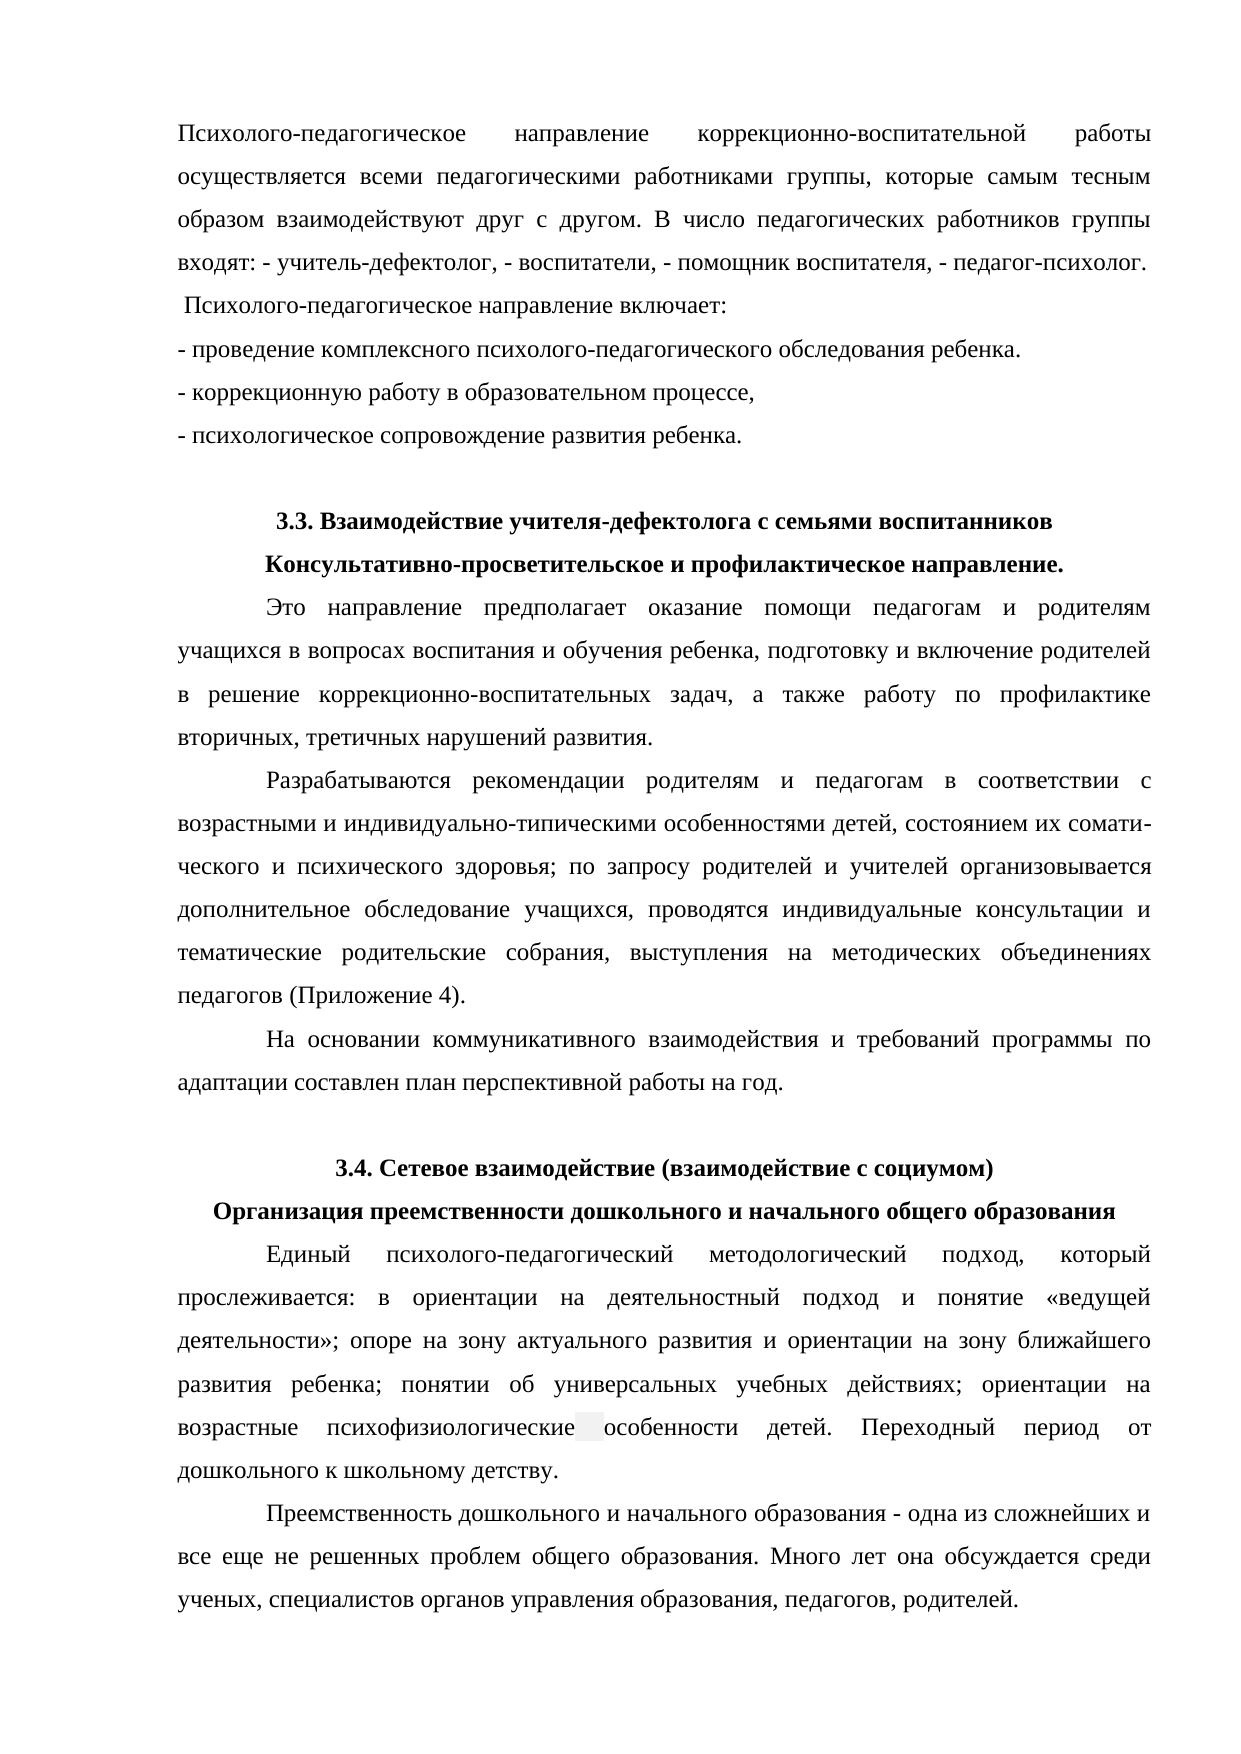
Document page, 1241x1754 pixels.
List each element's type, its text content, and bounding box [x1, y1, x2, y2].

text На основании коммуникативного взаимодействия и требований программы по адаптации составлен план перспективной работы на год. [177, 1024, 1152, 1096]
text Психолого-педагогическое направление коррекционно-воспитательной работы осуществляется всеми педагогическими работниками группы, которые самым тесным образом взаимодействуют друг с другом. В число педагогических работников группы входят: - учитель-дефектолог, - воспитатели, - помощник воспитателя, - педагог-психолог. [177, 118, 1152, 276]
text Преемственность дошкольного и начального образования - одна из сложнейших и все еще не решенных проблем общего образования. Много лет она обсуждается среди ученых, специалистов органов управления образования, педагогов, родителей. [177, 1498, 1152, 1613]
text Организация преемственности дошкольного и начального общего образования [177, 1196, 1152, 1225]
text 3.4. Сетевое взаимодействие (взаимодействие с социумом) [177, 1153, 1152, 1182]
text - проведение комплексного психолого-педагогического обследования ребенка. [177, 334, 1152, 362]
text 3.3. Взаимодействие учителя-дефектолога с семьями воспитанников [177, 506, 1152, 535]
text Разрабатываются рекомендации родителям и педагогам в соответствии с возрастными и индивидуально-типическими особенностями детей, состоянием их соматического и психического здоровья; по запросу родителей и учителей организовывается дополнительное обследование учащихся, проводятся индивидуальные консультации и тематические родительские собрания, выступления на методических объединениях педагогов (Приложение 4). [177, 765, 1152, 1009]
text Это направление предполагает оказание помощи педагогам и родителям учащихся в вопросах воспитания и обучения ребенка, подготовку и включение родителей в решение коррекционно-воспитательных задач, а также работу по профилактике вторичных, третичных нарушений развития. [177, 592, 1152, 751]
text - коррекционную работу в образовательном процессе, [177, 377, 1152, 406]
text Консультативно-просветительское и профилактическое направление. [177, 549, 1152, 578]
text Психолого-педагогическое направление включает: [177, 291, 1152, 319]
text Единый психолого-педагогический методологический подход, который прослеживается: в ориентации на деятельностный подход и понятие «ведущей деятельности»; опоре на зону актуального развития и ориентации на зону ближайшего развития ребенка; понятии об универсальных учебных действиях; ориентации на возрастные психофизиологические особенности детей. Переходный период от дошкольного к школьному детству. [177, 1239, 1152, 1484]
text - психологическое сопровождение развития ребенка. [177, 420, 1152, 449]
